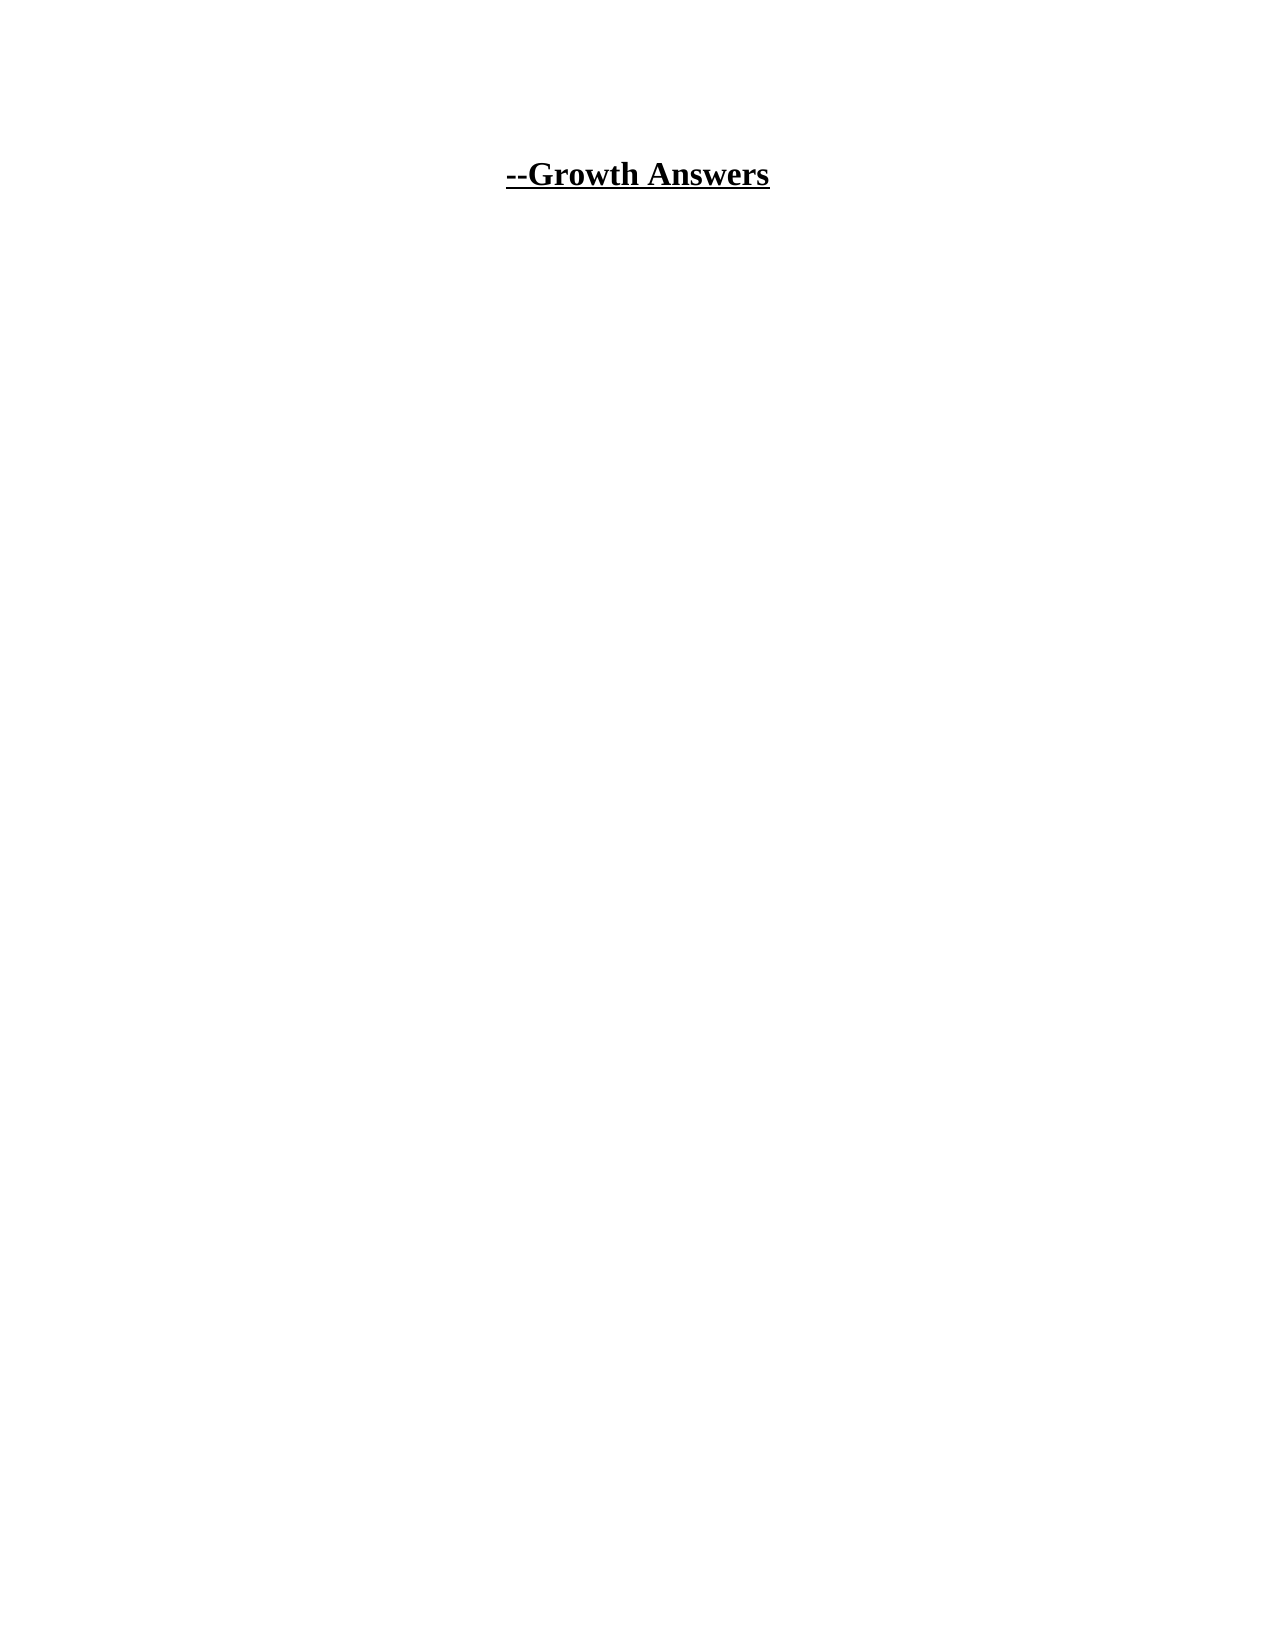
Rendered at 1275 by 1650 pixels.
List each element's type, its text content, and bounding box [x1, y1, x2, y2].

subtitle --Growth Answers [187, 154, 1087, 192]
